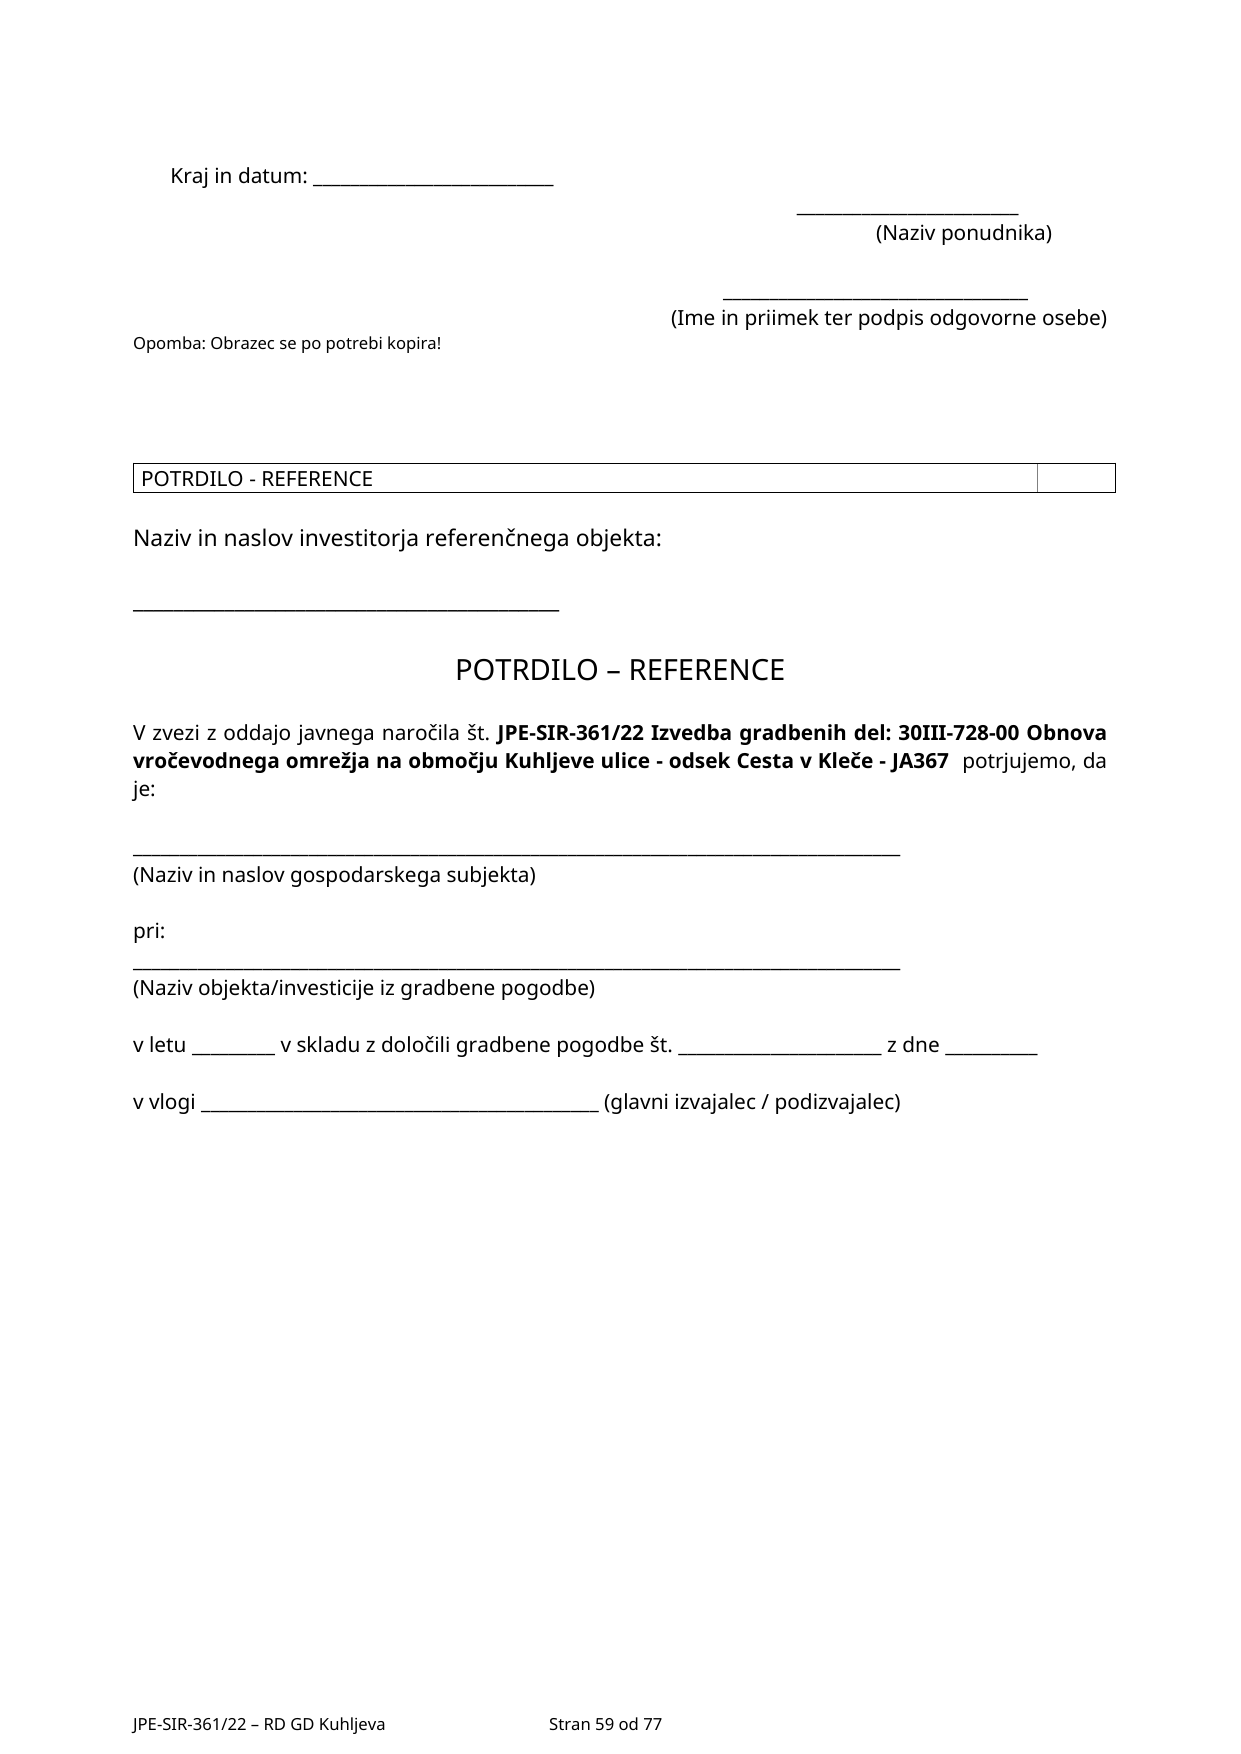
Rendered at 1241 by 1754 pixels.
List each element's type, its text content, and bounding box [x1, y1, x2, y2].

text (Naziv ponudnika) [170, 218, 1107, 247]
table_header POTRDILO - REFERENCE [134, 464, 1037, 492]
text v letu _________ v skladu z določili gradbene pogodbe št. ______________________ z dne __________ [133, 1030, 1240, 1059]
text Opomba: Obrazec se po potrebi kopira! [133, 332, 1107, 355]
table_header [1038, 464, 1115, 492]
text Naziv in naslov investitorja referenčnega objekta: [133, 522, 1107, 553]
text Kraj in datum: __________________________ [170, 161, 1107, 190]
text v vlogi ___________________________________________ (glavni izvajalec / podizvajalec) [133, 1087, 1240, 1116]
text _________________________________ [170, 275, 1107, 303]
text (Naziv in naslov gospodarskega subjekta) [133, 860, 1240, 888]
text ________________________ [170, 190, 1107, 218]
text POTRDILO – REFERENCE [133, 649, 1107, 689]
text ___________________________________________________________________________________ [133, 831, 1107, 860]
text (Ime in priimek ter podpis odgovorne osebe) [170, 303, 1107, 332]
text ___________________________________________________________________________________ [133, 945, 1240, 973]
text (Naziv objekta/investicije iz gradbene pogodbe) [133, 973, 1240, 1002]
text pri: [133, 917, 1240, 945]
text __________________________________________ [133, 584, 1107, 615]
text V zvezi z oddajo javnega naročila št. JPE-SIR-361/22 Izvedba gradbenih del: 30III-728-00 Obnova vročevodnega omrežja na območju Kuhljeve ulice - odsek Cesta v Kleče - JA367 potrjujemo, da je: [133, 718, 1107, 803]
